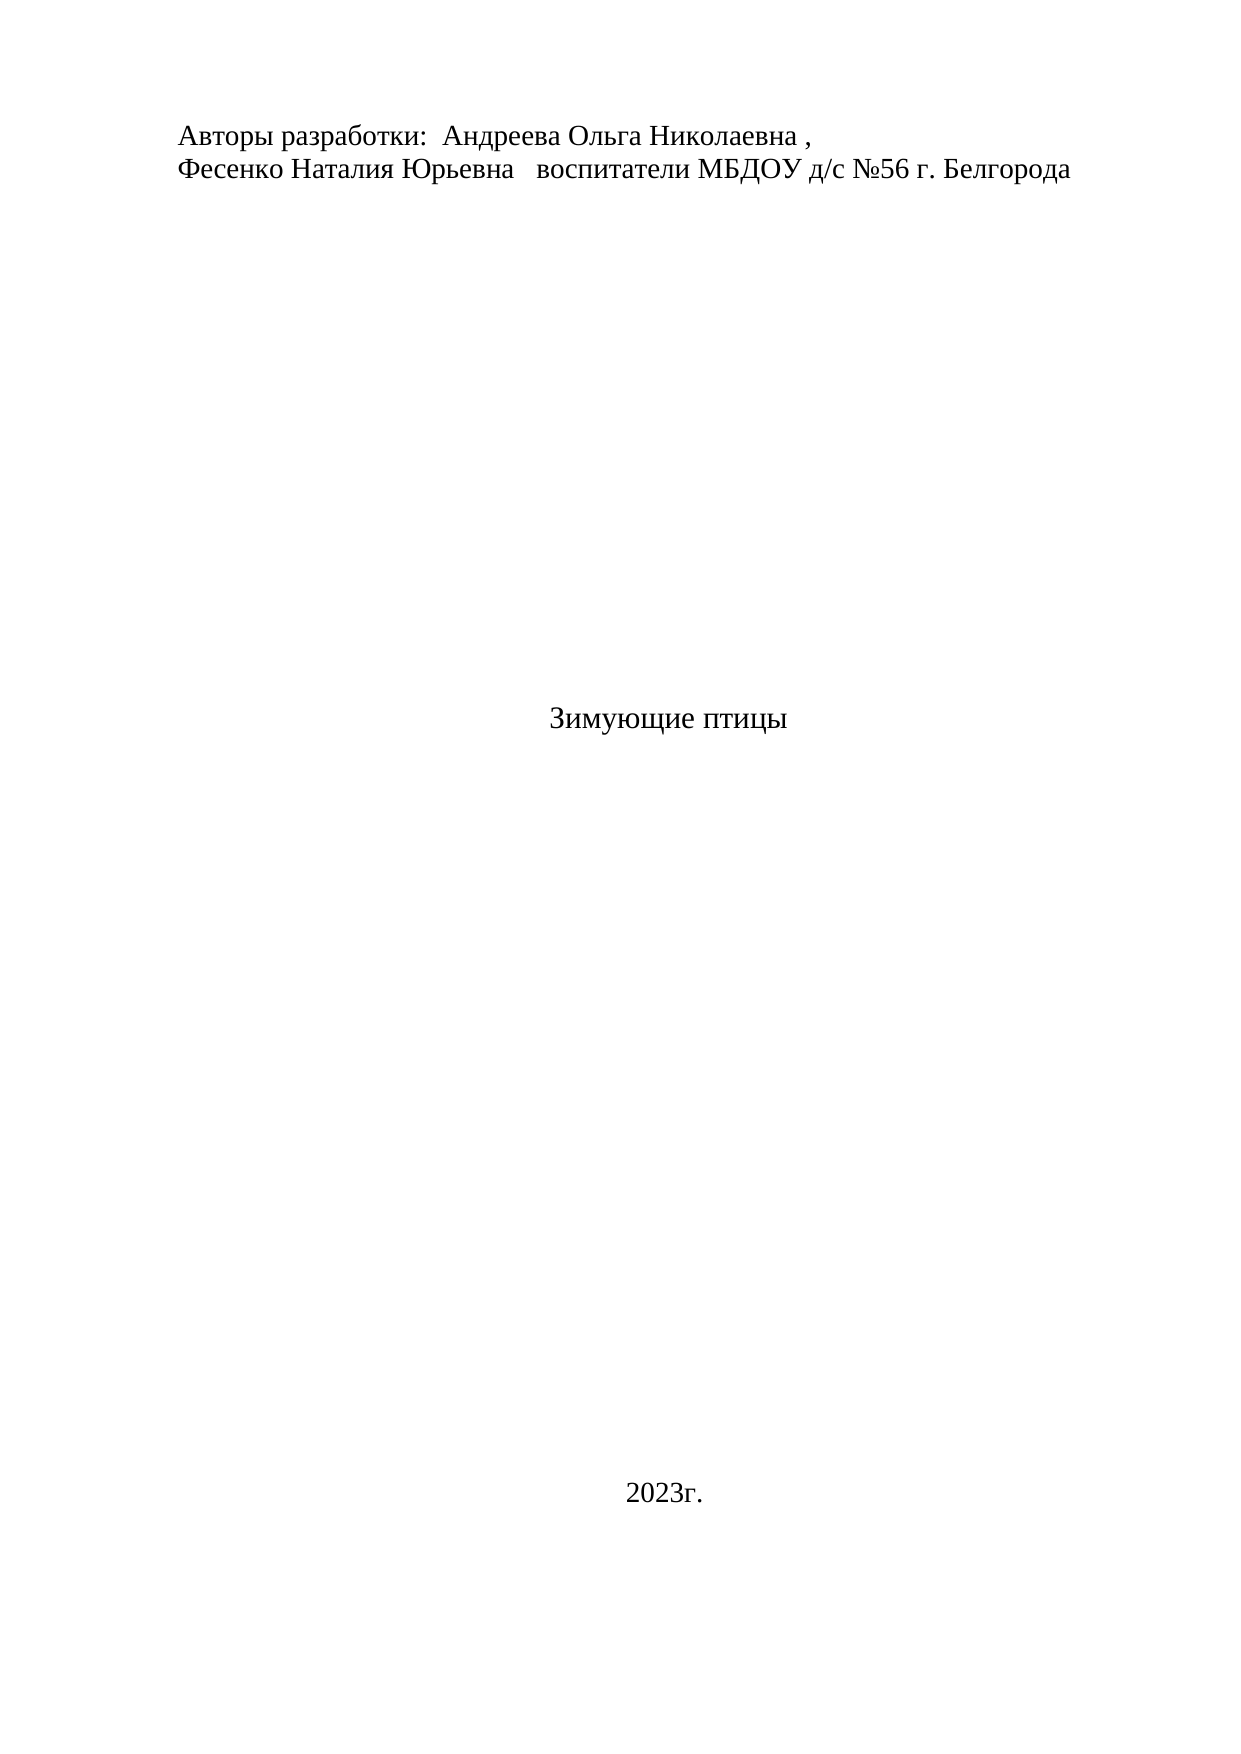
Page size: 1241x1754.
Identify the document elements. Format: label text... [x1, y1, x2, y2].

text 2023г. [177, 1475, 1152, 1508]
text Фесенко Наталия Юрьевна воспитатели МБДОУ д/с №56 г. Белгорода [177, 152, 1137, 185]
text Зимующие птицы [177, 699, 1152, 735]
text Авторы разработки: Андреева Ольга Николаевна , [177, 118, 1137, 152]
